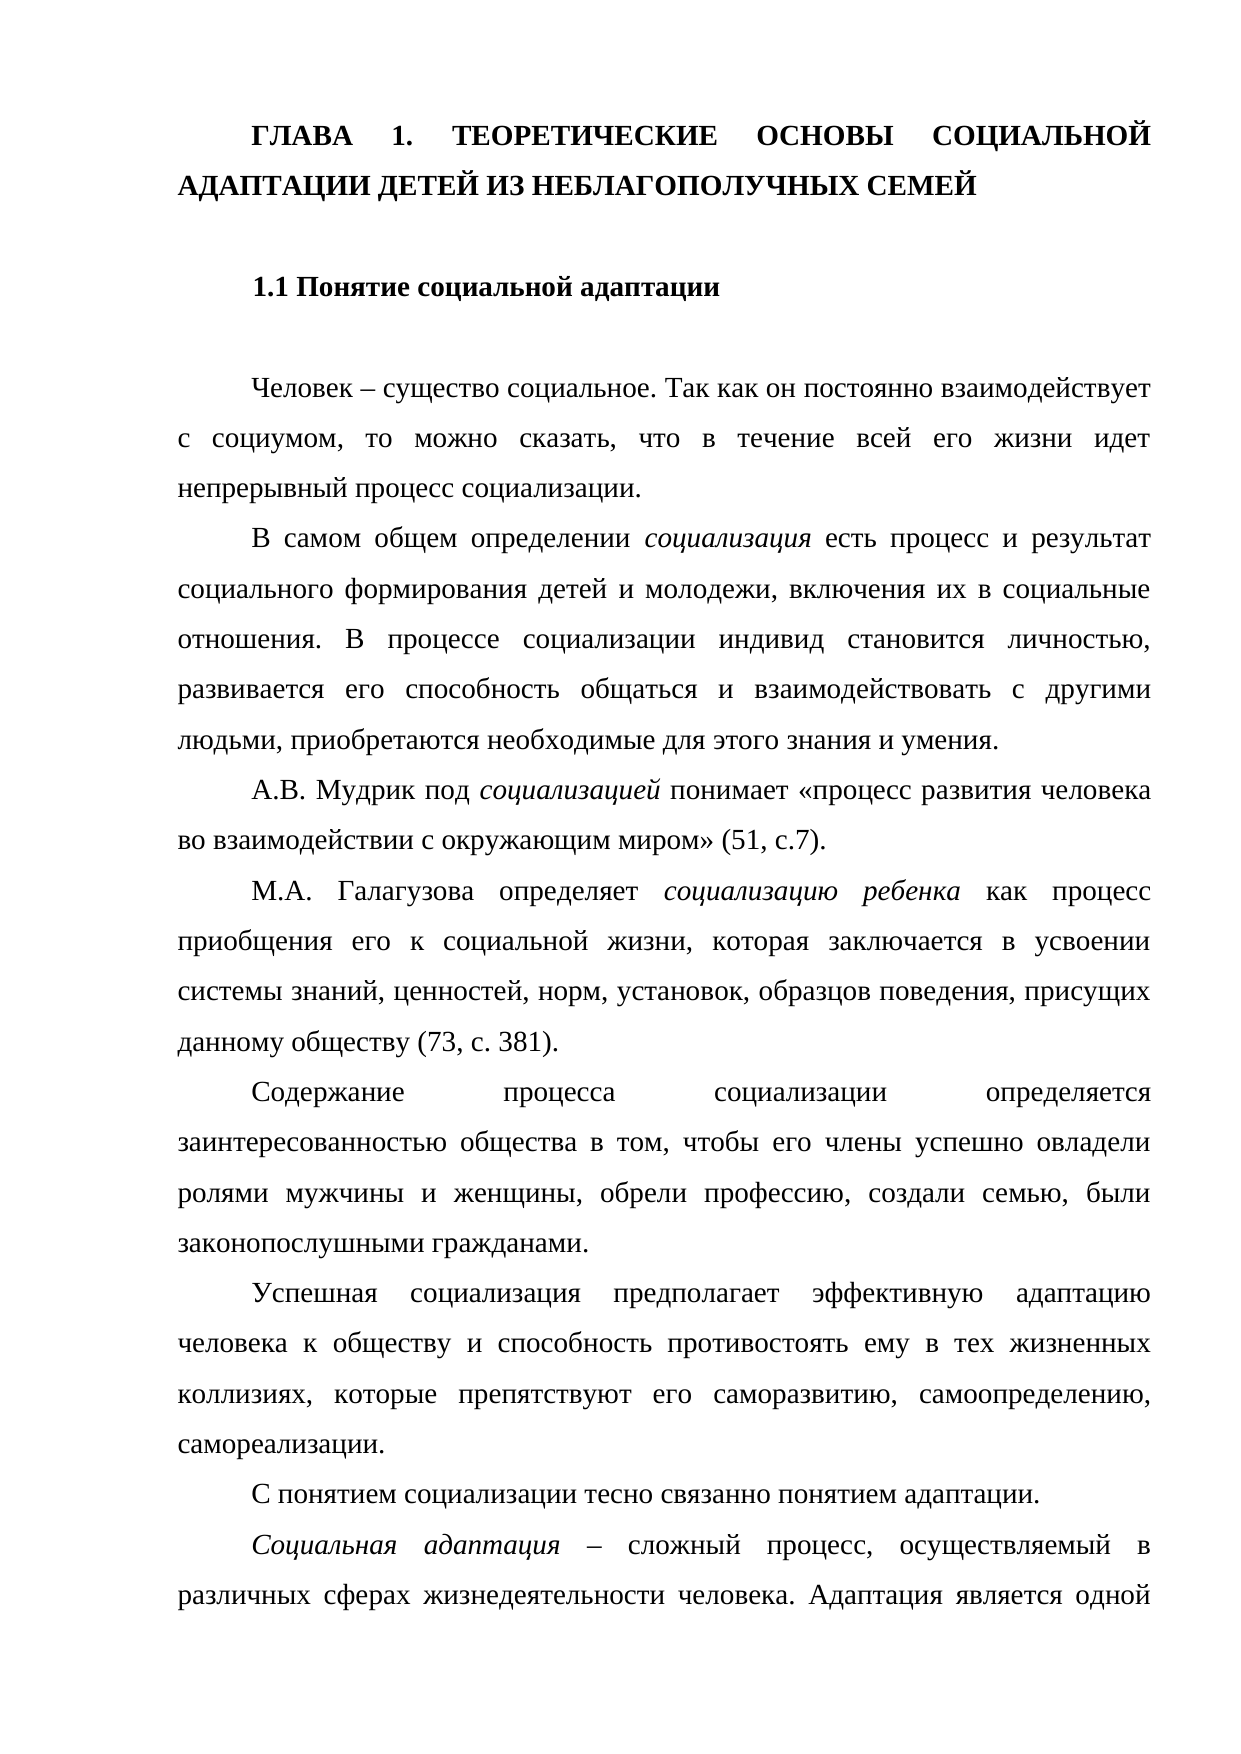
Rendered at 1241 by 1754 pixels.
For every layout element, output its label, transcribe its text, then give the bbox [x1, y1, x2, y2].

text ГЛАВА 1. Теоретические основы социальной адаптации детей из неблагополучных семей [177, 118, 1152, 202]
text М.А. Галагузова определяет социализацию ребенка как процесс приобщения его к социальной жизни, которая заключается в усвоении системы знаний, ценностей, норм, установок, образцов поведения, присущих данному обществу (73, с. 381). [177, 873, 1152, 1057]
text Человек – существо социальное. Так как он постоянно взаимодействует с социумом, то можно сказать, что в течение всей его жизни идет непрерывный процесс социализации. [177, 370, 1152, 504]
text Успешная социализация предполагает эффективную адаптацию человека к обществу и способность противостоять ему в тех жизненных коллизиях, которые препятствуют его саморазвитию, самоопределению, самореализации. [177, 1275, 1152, 1460]
text Содержание процесса социализации определяется заинтересованностью общества в том, чтобы его члены успешно овладели ролями мужчины и женщины, обрели профессию, создали семью, были законопослушными гражданами. [177, 1074, 1152, 1258]
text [177, 1527, 1152, 1611]
text 1.1 Понятие социальной адаптации [177, 269, 1152, 303]
text С понятием социализации тесно связанно понятием адаптации. [177, 1477, 1152, 1510]
text В самом общем определении социализация есть процесс и результат социального формирования детей и молодежи, включения их в социальные отношения. В процессе социализации индивид становится личностью, развивается его способность общаться и взаимодействовать с другими людьми, приобретаются необходимые для этого знания и умения. [177, 521, 1152, 755]
text А.В. Мудрик под социализацией понимает «процесс развития человека во взаимодействии с окружающим миром» (51, с.7). [177, 772, 1152, 856]
